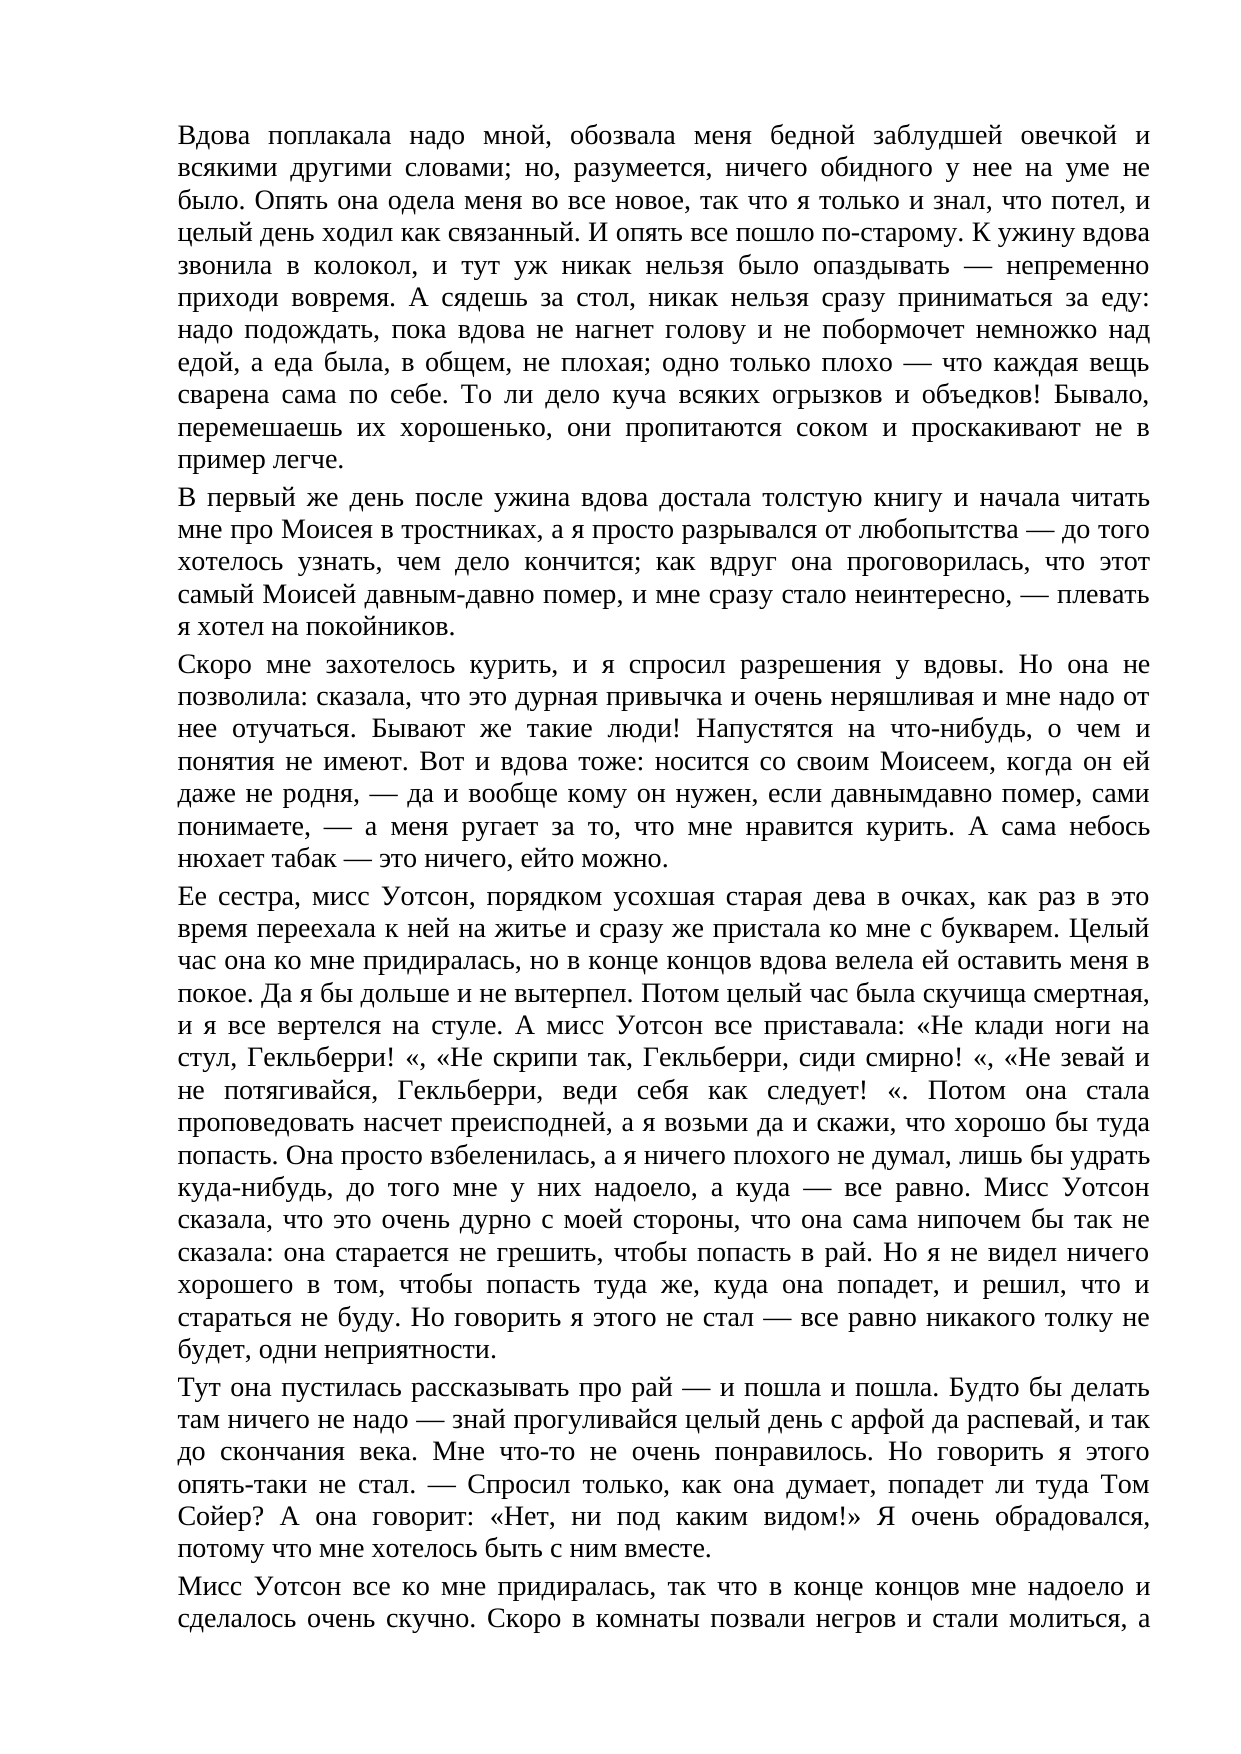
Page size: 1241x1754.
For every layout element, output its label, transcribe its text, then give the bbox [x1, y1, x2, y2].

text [177, 1569, 1152, 1634]
text Вдова поплакала надо мной, обозвала меня бедной заблудшей овечкой и всякими другими словами; но, разумеется, ничего обидного у нее на уме не было. Опять она одела меня во все новое, так что я только и знал, что потел, и целый день ходил как связанный. И опять все пошло по-старому. К ужину вдова звонила в колокол, и тут уж никак нельзя было опаздывать — непременно приходи вовремя. А сядешь за стол, никак нельзя сразу приниматься за еду: надо подождать, пока вдова не нагнет голову и не побормочет немножко над едой, а еда была, в общем, не плохая; одно только плохо — что каждая вещь сварена сама по себе. То ли дело куча всяких огрызков и объедков! Бывало, перемешаешь их хорошенько, они пропитаются соком и проскакивают не в пример легче. [177, 118, 1152, 474]
text В первый же день после ужина вдова достала толстую книгу и начала читать мне про Моисея в тростниках, а я просто разрывался от любопытства — до того хотелось узнать, чем дело кончится; как вдруг она проговорилась, что этот самый Моисей давным-давно помер, и мне сразу стало неинтересно, — плевать я хотел на покойников. [177, 479, 1152, 642]
text Ее сестра, мисс Уотсон, порядком усохшая старая дева в очках, как раз в это время переехала к ней на житье и сразу же пристала ко мне с букварем. Целый час она ко мне придиралась, но в конце концов вдова велела ей оставить меня в покое. Да я бы дольше и не вытерпел. Потом целый час была скучища смертная, и я все вертелся на стуле. А мисс Уотсон все приставала: «Не клади ноги на стул, Гекльберри! «, «Не скрипи так, Гекльберри, сиди смирно! «, «Не зевай и не потягивайся, Гекльберри, веди себя как следует! «. Потом она стала проповедовать насчет преисподней, а я возьми да и скажи, что хорошо бы туда попасть. Она просто взбеленилась, а я ничего плохого не думал, лишь бы удрать куда-нибудь, до того мне у них надоело, а куда — все равно. Мисс Уотсон сказала, что это очень дурно с моей стороны, что она сама нипочем бы так не сказала: она старается не грешить, чтобы попасть в рай. Но я не видел ничего хорошего в том, чтобы попасть туда же, куда она попадет, и решил, что и стараться не буду. Но говорить я этого не стал — все равно никакого толку не будет, одни неприятности. [177, 878, 1152, 1364]
text Скоро мне захотелось курить, и я спросил разрешения у вдовы. Но она не позволила: сказала, что это дурная привычка и очень неряшливая и мне надо от нее отучаться. Бывают же такие люди! Напустятся на что-нибудь, о чем и понятия не имеют. Вот и вдова тоже: носится со своим Моисеем, когда он ей даже не родня, — да и вообще кому он нужен, если давнымдавно помер, сами понимаете, — а меня ругает за то, что мне нравится курить. А сама небось нюхает табак — это ничего, ейто можно. [177, 647, 1152, 873]
text Тут она пустилась рассказывать про рай — и пошла и пошла. Будто бы делать там ничего не надо — знай прогуливайся целый день с арфой да распевай, и так до скончания века. Мне что-то не очень понравилось. Но говорить я этого опять-таки не стал. — Спросил только, как она думает, попадет ли туда Том Сойер? А она говорит: «Нет, ни под каким видом!» Я очень обрадовался, потому что мне хотелось быть с ним вместе. [177, 1369, 1152, 1564]
